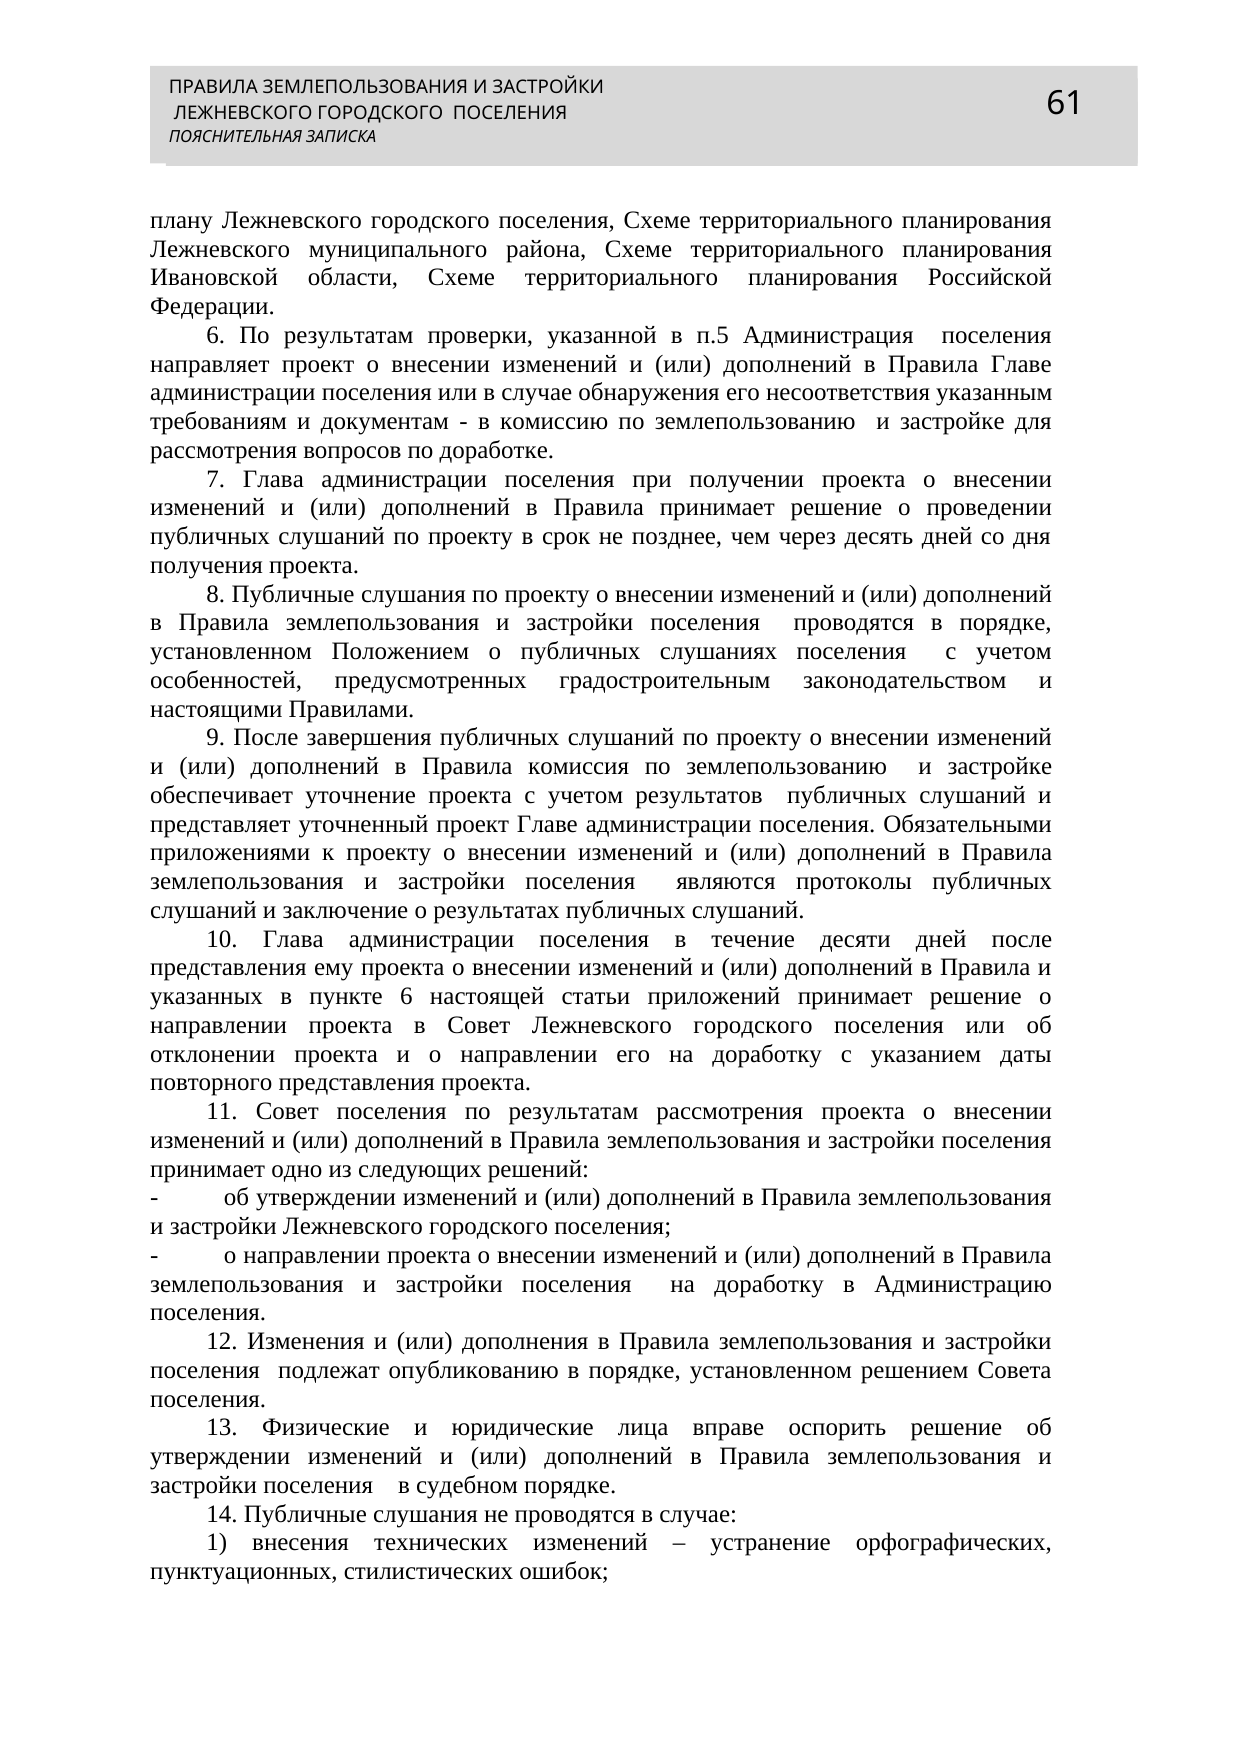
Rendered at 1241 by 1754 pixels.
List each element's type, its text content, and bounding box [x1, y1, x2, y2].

list о направлении проекта о внесении изменений и (или) дополнений в Правила землепользования и застройки поселения на доработку в Администрацию поселения. [150, 1240, 1053, 1326]
text 12. Изменения и (или) дополнения в Правила землепользования и застройки поселения подлежат опубликованию в порядке, установленном решением Совета поселения. [150, 1326, 1053, 1412]
text 13. Физические и юридические лица вправе оспорить решение об утверждении изменений и (или) дополнений в Правила землепользования и застройки поселения в судебном порядке. [150, 1412, 1053, 1499]
text 10. Глава администрации поселения в течение десяти дней после представления ему проекта о внесении изменений и (или) дополнений в Правила и указанных в пункте 6 настоящей статьи приложений принимает решение о направлении проекта в Совет Лежневского городского поселения или об отклонении проекта и о направлении его на доработку с указанием даты повторного представления проекта. [150, 924, 1053, 1096]
text 11. Совет поселения по результатам рассмотрения проекта о внесении изменений и (или) дополнений в Правила землепользования и застройки поселения принимает одно из следующих решений: [150, 1096, 1053, 1182]
text 9. После завершения публичных слушаний по проекту о внесении изменений и (или) дополнений в Правила комиссия по землепользованию и застройке обеспечивает уточнение проекта с учетом результатов публичных слушаний и представляет уточненный проект Главе администрации поселения. Обязательными приложениями к проекту о внесении изменений и (или) дополнений в Правила землепользования и застройки поселения являются протоколы публичных слушаний и заключение о результатах публичных слушаний. [150, 722, 1053, 924]
text 8. Публичные слушания по проекту о внесении изменений и (или) дополнений в Правила землепользования и застройки поселения проводятся в порядке, установленном Положением о публичных слушаниях поселения с учетом особенностей, предусмотренных градостроительным законодательством и настоящими Правилами. [150, 579, 1053, 722]
text 7. Глава администрации поселения при получении проекта о внесении изменений и (или) дополнений в Правила принимает решение о проведении публичных слушаний по проекту в срок не позднее, чем через десять дней со дня получения проекта. [150, 464, 1053, 579]
text 6. По результатам проверки, указанной в п.5 Администрация поселения направляет проект о внесении изменений и (или) дополнений в Правила Главе администрации поселения или в случае обнаружения его несоответствия указанным требованиям и документам - в комиссию по землепользованию и застройке для рассмотрения вопросов по доработке. [150, 320, 1053, 464]
text 1) внесения технических изменений – устранение орфографических, пунктуационных, стилистических ошибок; [150, 1527, 1053, 1585]
text 14. Публичные слушания не проводятся в случае: [150, 1499, 1053, 1527]
list об утверждении изменений и (или) дополнений в Правила землепользования и застройки Лежневского городского поселения; [150, 1182, 1053, 1240]
